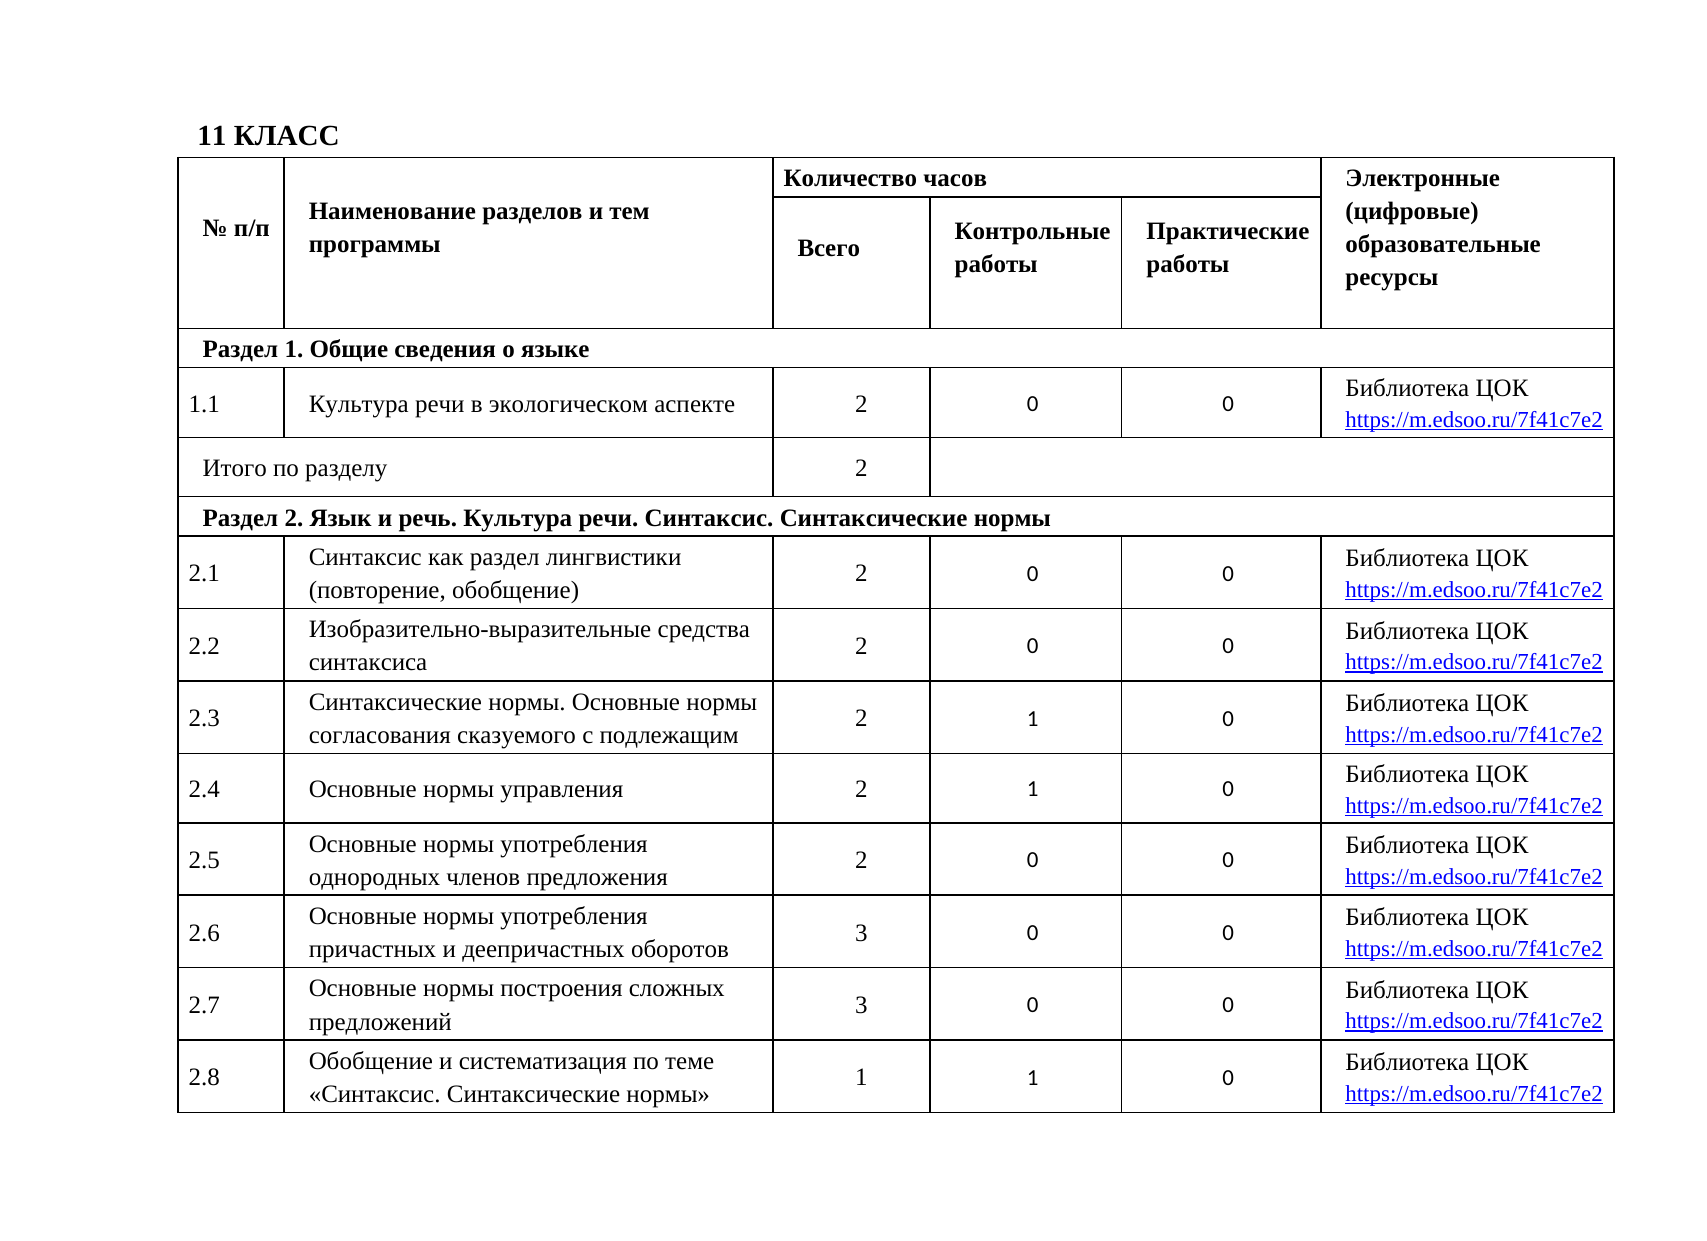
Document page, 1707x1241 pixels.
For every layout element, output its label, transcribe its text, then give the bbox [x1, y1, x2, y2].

table_cell 2 [774, 438, 929, 496]
table_cell Практические работы [1122, 198, 1320, 327]
table_header № п/п [179, 158, 283, 327]
table_cell 0 [931, 609, 1121, 680]
table_cell Библиотека ЦОК https://m.edsoo.ru/7f41c7e2 [1322, 682, 1613, 752]
table_cell Библиотека ЦОК https://m.edsoo.ru/7f41c7e2 [1322, 368, 1613, 436]
table_cell Библиотека ЦОК https://m.edsoo.ru/7f41c7e2 [1322, 609, 1613, 680]
table_cell Культура речи в экологическом аспекте [285, 368, 772, 436]
table_cell 0 [1122, 968, 1320, 1039]
text 11 КЛАСС [190, 118, 1618, 152]
table_cell Раздел 2. Язык и речь. Культура речи. Синтаксис. Синтаксические нормы [179, 497, 1613, 535]
table_cell 0 [1122, 682, 1320, 752]
table_cell Библиотека ЦОК https://m.edsoo.ru/7f41c7e2 [1322, 754, 1613, 822]
table_cell 2.4 [179, 754, 283, 822]
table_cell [1322, 968, 1613, 1039]
table_cell 2 [774, 609, 929, 680]
table_cell 0 [1122, 537, 1320, 608]
table_cell Итого по разделу [179, 438, 772, 496]
table_cell Синтаксические нормы. Основные нормы согласования сказуемого с подлежащим [285, 682, 772, 752]
table_cell 1 [931, 682, 1121, 752]
table_cell 1 [931, 1041, 1121, 1112]
table_cell 0 [1122, 754, 1320, 822]
table_cell Основные нормы построения сложных предложений [285, 968, 772, 1039]
table_cell 3 [774, 896, 929, 967]
table_cell 0 [1122, 609, 1320, 680]
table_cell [1322, 1041, 1613, 1112]
table_cell 2.5 [179, 824, 283, 894]
table_cell 2.1 [179, 537, 283, 608]
table_cell 1.1 [179, 368, 283, 436]
table_cell [931, 438, 1613, 496]
table_cell 3 [774, 968, 929, 1039]
table_cell 0 [1122, 896, 1320, 967]
table_cell 2.6 [179, 896, 283, 967]
table_cell 2 [774, 682, 929, 752]
table_header Количество часов [774, 158, 1320, 196]
table_cell 0 [931, 824, 1121, 894]
table_cell 2 [774, 368, 929, 436]
table_cell 0 [931, 368, 1121, 436]
table_cell 0 [1122, 1041, 1320, 1112]
table_cell Основные нормы употребления однородных членов предложения [285, 824, 772, 894]
table_cell 2.2 [179, 609, 283, 680]
table_cell 2.8 [179, 1041, 283, 1112]
table_cell Раздел 1. Общие сведения о языке [179, 329, 1613, 367]
table_cell 2 [774, 824, 929, 894]
table_cell Библиотека ЦОК https://m.edsoo.ru/7f41c7e2 [1322, 824, 1613, 894]
table_cell Библиотека ЦОК https://m.edsoo.ru/7f41c7e2 [1322, 896, 1613, 967]
table_cell 0 [1122, 824, 1320, 894]
table_cell 1 [774, 1041, 929, 1112]
table_cell Изобразительно-выразительные средства синтаксиса [285, 609, 772, 680]
table_cell 0 [931, 896, 1121, 967]
table_cell 0 [931, 968, 1121, 1039]
table_cell Библиотека ЦОК https://m.edsoo.ru/7f41c7e2 [1322, 537, 1613, 608]
table_cell Контрольные работы [931, 198, 1121, 327]
table_header Электронные (цифровые) образовательные ресурсы [1322, 158, 1613, 327]
table_cell 2 [774, 537, 929, 608]
table_cell 1 [931, 754, 1121, 822]
table_cell 2.3 [179, 682, 283, 752]
table_cell 2.7 [179, 968, 283, 1039]
table_cell Основные нормы управления [285, 754, 772, 822]
table_cell Обобщение и систематизация по теме «Синтаксис. Синтаксические нормы» [285, 1041, 772, 1112]
table_header Наименование разделов и тем программы [285, 158, 772, 327]
table_cell Синтаксис как раздел лингвистики (повторение, обобщение) [285, 537, 772, 608]
table_cell 0 [1122, 368, 1320, 436]
table_cell Основные нормы употребления причастных и деепричастных оборотов [285, 896, 772, 967]
table_cell 2 [774, 754, 929, 822]
table_cell 0 [931, 537, 1121, 608]
table_cell Всего [774, 198, 929, 327]
